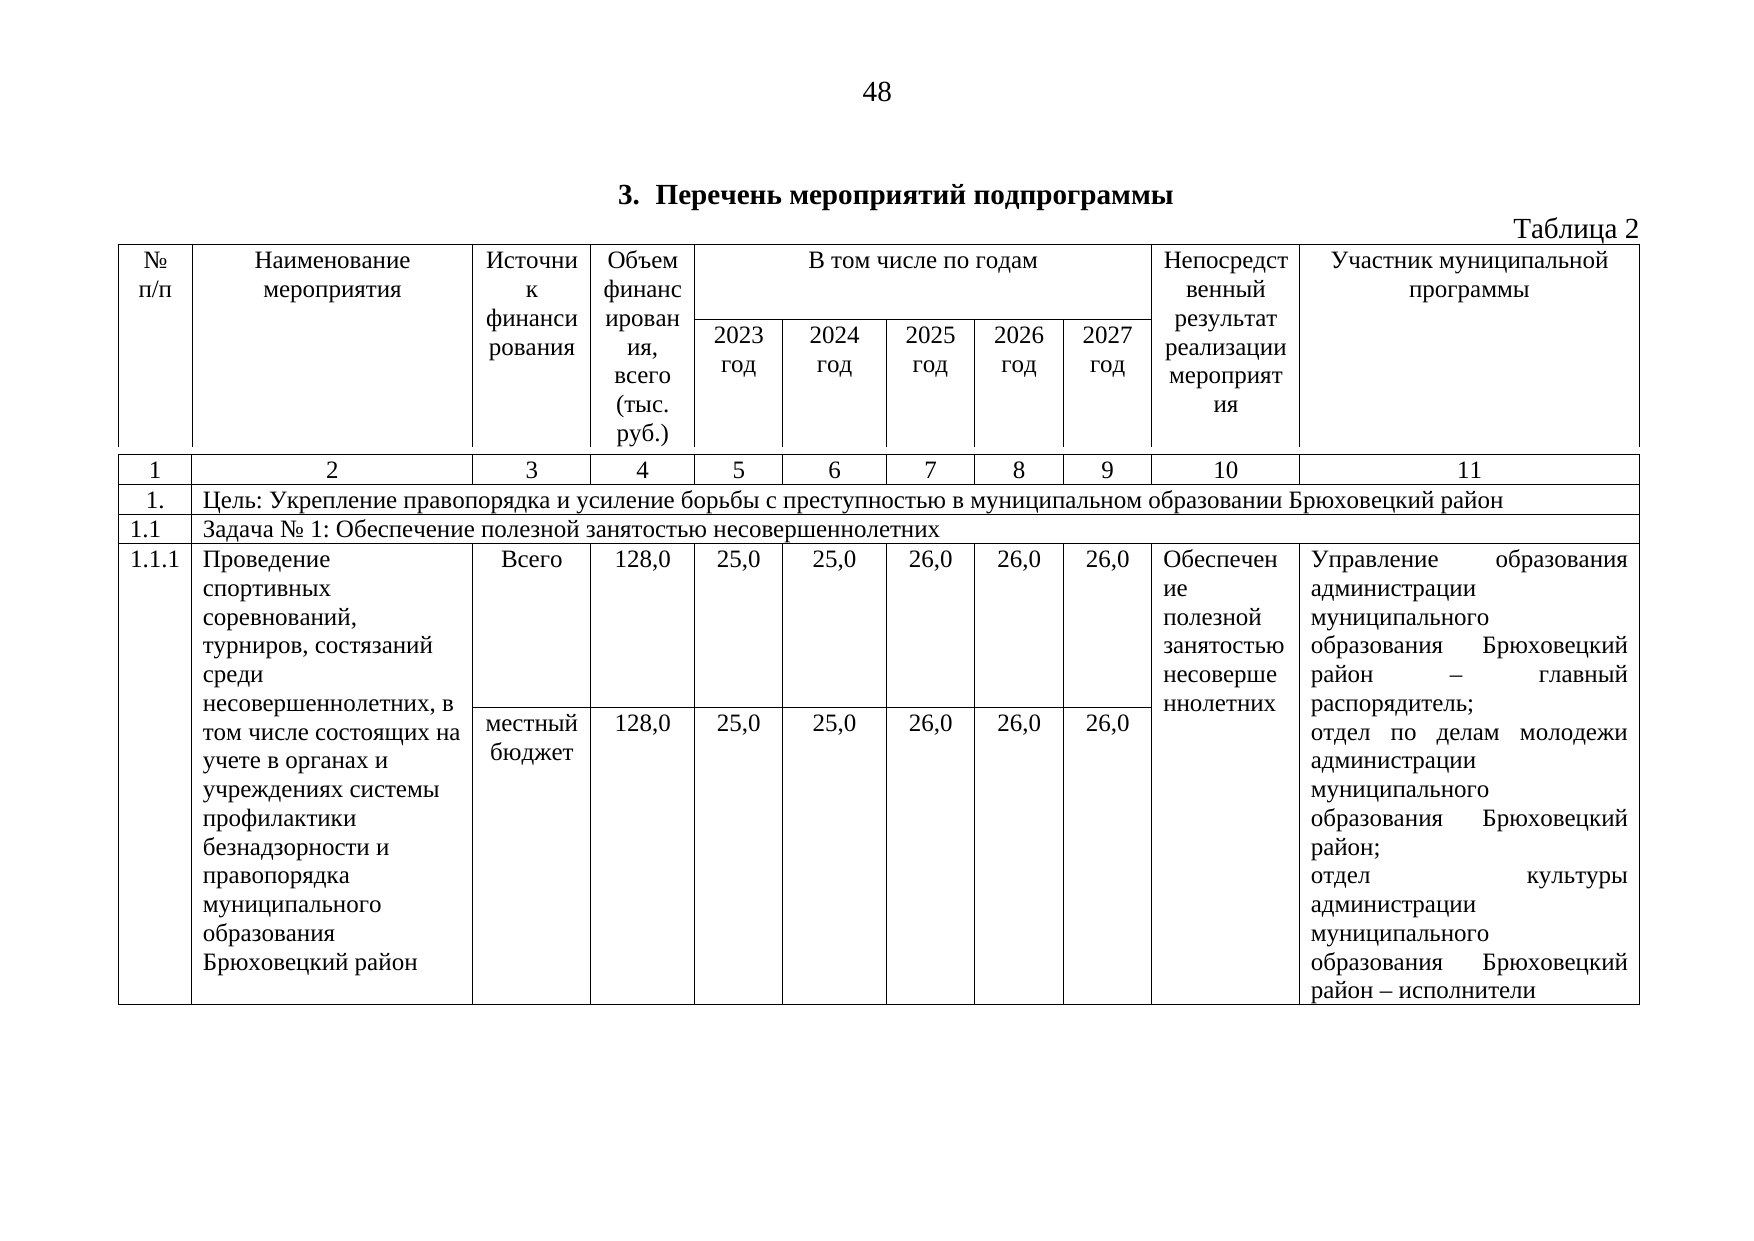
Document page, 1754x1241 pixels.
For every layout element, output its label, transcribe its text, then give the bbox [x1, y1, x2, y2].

table_cell 25,0 [783, 708, 886, 1004]
table_cell 1.1 [119, 515, 191, 543]
table_cell 2023 год [695, 320, 782, 447]
table_cell 26,0 [1064, 708, 1151, 1004]
table_header В том числе по годам [695, 245, 1151, 319]
table_cell местный бюджет [473, 708, 590, 1004]
table_cell Управление образования администрации муниципального образования Брюховецкий район – главный распорядитель; отдел по делам молодежи администрации муниципального образования Брюховецкий район; отдел культуры администрации муниципального образования Брюховецкий район – исполнители [1300, 544, 1639, 1004]
table_header 7 [887, 455, 974, 484]
table_cell 26,0 [887, 544, 974, 707]
table_header Непосредственный результат реализации мероприятия [1152, 245, 1299, 447]
table_cell 26,0 [975, 708, 1063, 1004]
table_cell 128,0 [591, 708, 694, 1004]
table_header 5 [695, 455, 782, 484]
table_cell 128,0 [591, 544, 694, 707]
table_cell 2027 год [1064, 320, 1151, 447]
table_header Участник муниципальной программы [1300, 245, 1639, 447]
table_cell Обеспечение полезной занятостью несовершеннолетних [1152, 544, 1299, 1004]
table_header 1 [119, 455, 191, 484]
table_header Наименование мероприятия [193, 245, 472, 447]
table_header № п/п [119, 245, 192, 447]
table_header 8 [975, 455, 1063, 484]
table_cell 25,0 [695, 544, 782, 707]
table_header 3 [473, 455, 590, 484]
table_header Объем финансирования, всего (тыс. руб.) [591, 245, 694, 447]
table_cell 1.1.1 [119, 544, 191, 1004]
table_cell 26,0 [1064, 544, 1151, 707]
table_header 11 [1300, 455, 1639, 484]
table_cell 26,0 [975, 544, 1063, 707]
table_header 10 [1152, 455, 1299, 484]
table_cell 1. [119, 485, 191, 513]
table_cell Задача № 1: Обеспечение полезной занятостью несовершеннолетних [192, 515, 1639, 543]
list Перечень мероприятий подпрограммы [156, 177, 1636, 211]
table_cell 26,0 [887, 708, 974, 1004]
table_cell Проведение спортивных соревнований, турниров, состязаний среди несовершеннолетних, в том числе состоящих на учете в органах и учреждениях системы профилактики безнадзорности и правопорядка муниципального образования Брюховецкий район [192, 544, 472, 1004]
table_header 9 [1064, 455, 1151, 484]
table_cell 2026 год [975, 320, 1063, 447]
text Таблица 2 [118, 211, 1639, 244]
table_cell 25,0 [783, 544, 886, 707]
table_header 2 [192, 455, 472, 484]
table_cell 2025 год [887, 320, 974, 447]
table_header Источник финансирования [473, 245, 590, 447]
table_cell 2024 год [783, 320, 886, 447]
table_cell Всего [473, 544, 590, 707]
table_header 4 [591, 455, 694, 484]
table_cell Цель: Укрепление правопорядка и усиление борьбы с преступностью в муниципальном образовании Брюховецкий район [192, 485, 1639, 513]
table_header 6 [783, 455, 886, 484]
table_cell 25,0 [695, 708, 782, 1004]
